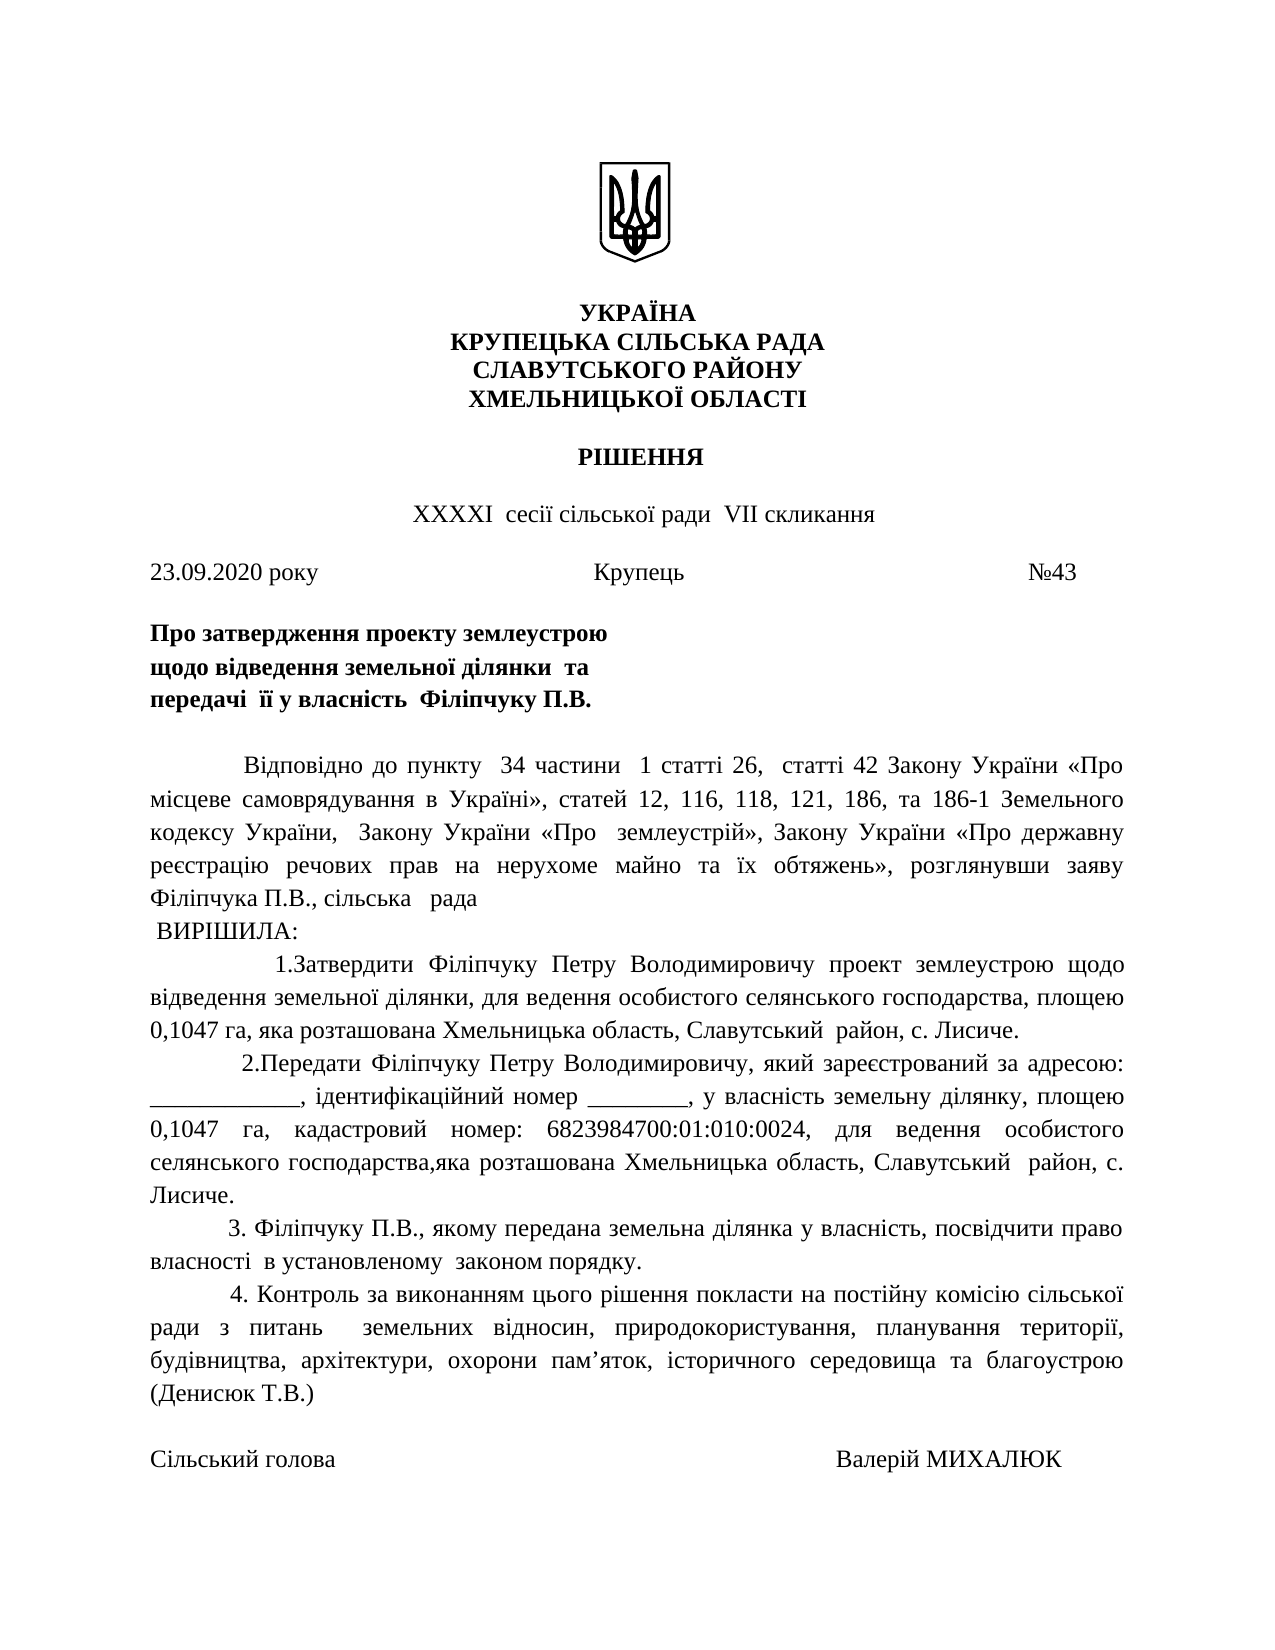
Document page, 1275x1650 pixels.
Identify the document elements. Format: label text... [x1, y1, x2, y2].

text ХХХХІ сесії сільської ради VІІ скликання [150, 499, 1125, 528]
text ХМЕЛЬНИЦЬКОЇ ОБЛАСТІ [150, 384, 1125, 413]
text Відповідно до пункту 34 частини 1 статті 26, статті 42 Закону України «Про місцеве самоврядування в Україні», статей 12, 116, 118, 121, 186, та 186-1 Земельного кодексу України, Закону України «Про землеустрій», Закону України «Про державну реєстрацію речових прав на нерухоме майно та їх обтяжень», розглянувши заяву Філіпчука П.В., сільська рада [150, 751, 1125, 911]
text 2.Передати Філіпчуку Петру Володимировичу, який зареєстрований за адресою: ____________, ідентифікаційний номер ________, у власність земельну ділянку, площею 0,1047 га, кадастровий номер: 6823984700:01:010:0024, для ведення особистого селянського господарства,яка розташована Хмельницька область, Славутський район, с. Лисиче. [150, 1048, 1125, 1209]
text 3. Філіпчуку П.В., якому передана земельна ділянка у власність, посвідчити право власності в установленому законом порядку. [150, 1213, 1125, 1275]
text ВИРІШИЛА: [150, 916, 1125, 944]
text УКРАЇНА [150, 298, 1125, 327]
text КРУПЕЦЬКА СІЛЬСЬКА РАДА [150, 327, 1125, 356]
text 4. Контроль за виконанням цього рішення покласти на постійну комісію сільської ради з питань земельних відносин, природокористування, планування території, будівництва, архітектури, охорони пам’яток, історичного середовища та благоустрою (Денисюк Т.В.) [150, 1279, 1125, 1407]
text Про затвердження проекту землеустрою [150, 618, 1125, 647]
text передачі її у власність Філіпчуку П.В. [150, 684, 1125, 713]
text РІШЕННЯ [150, 442, 1125, 471]
text Сільський голова Валерій МИХАЛЮК [150, 1444, 1125, 1473]
text 1.Затвердити Філіпчуку Петру Володимировичу проект землеустрою щодо відведення земельної ділянки, для ведення особистого селянського господарства, площею 0,1047 га, яка розташована Хмельницька область, Славутський район, с. Лисиче. [150, 949, 1125, 1043]
text 23.09.2020 року Крупець №43 [150, 557, 1125, 586]
text щодо відведення земельної ділянки та [150, 652, 1125, 680]
text СЛАВУТСЬКОГО РАЙОНУ [150, 356, 1125, 384]
